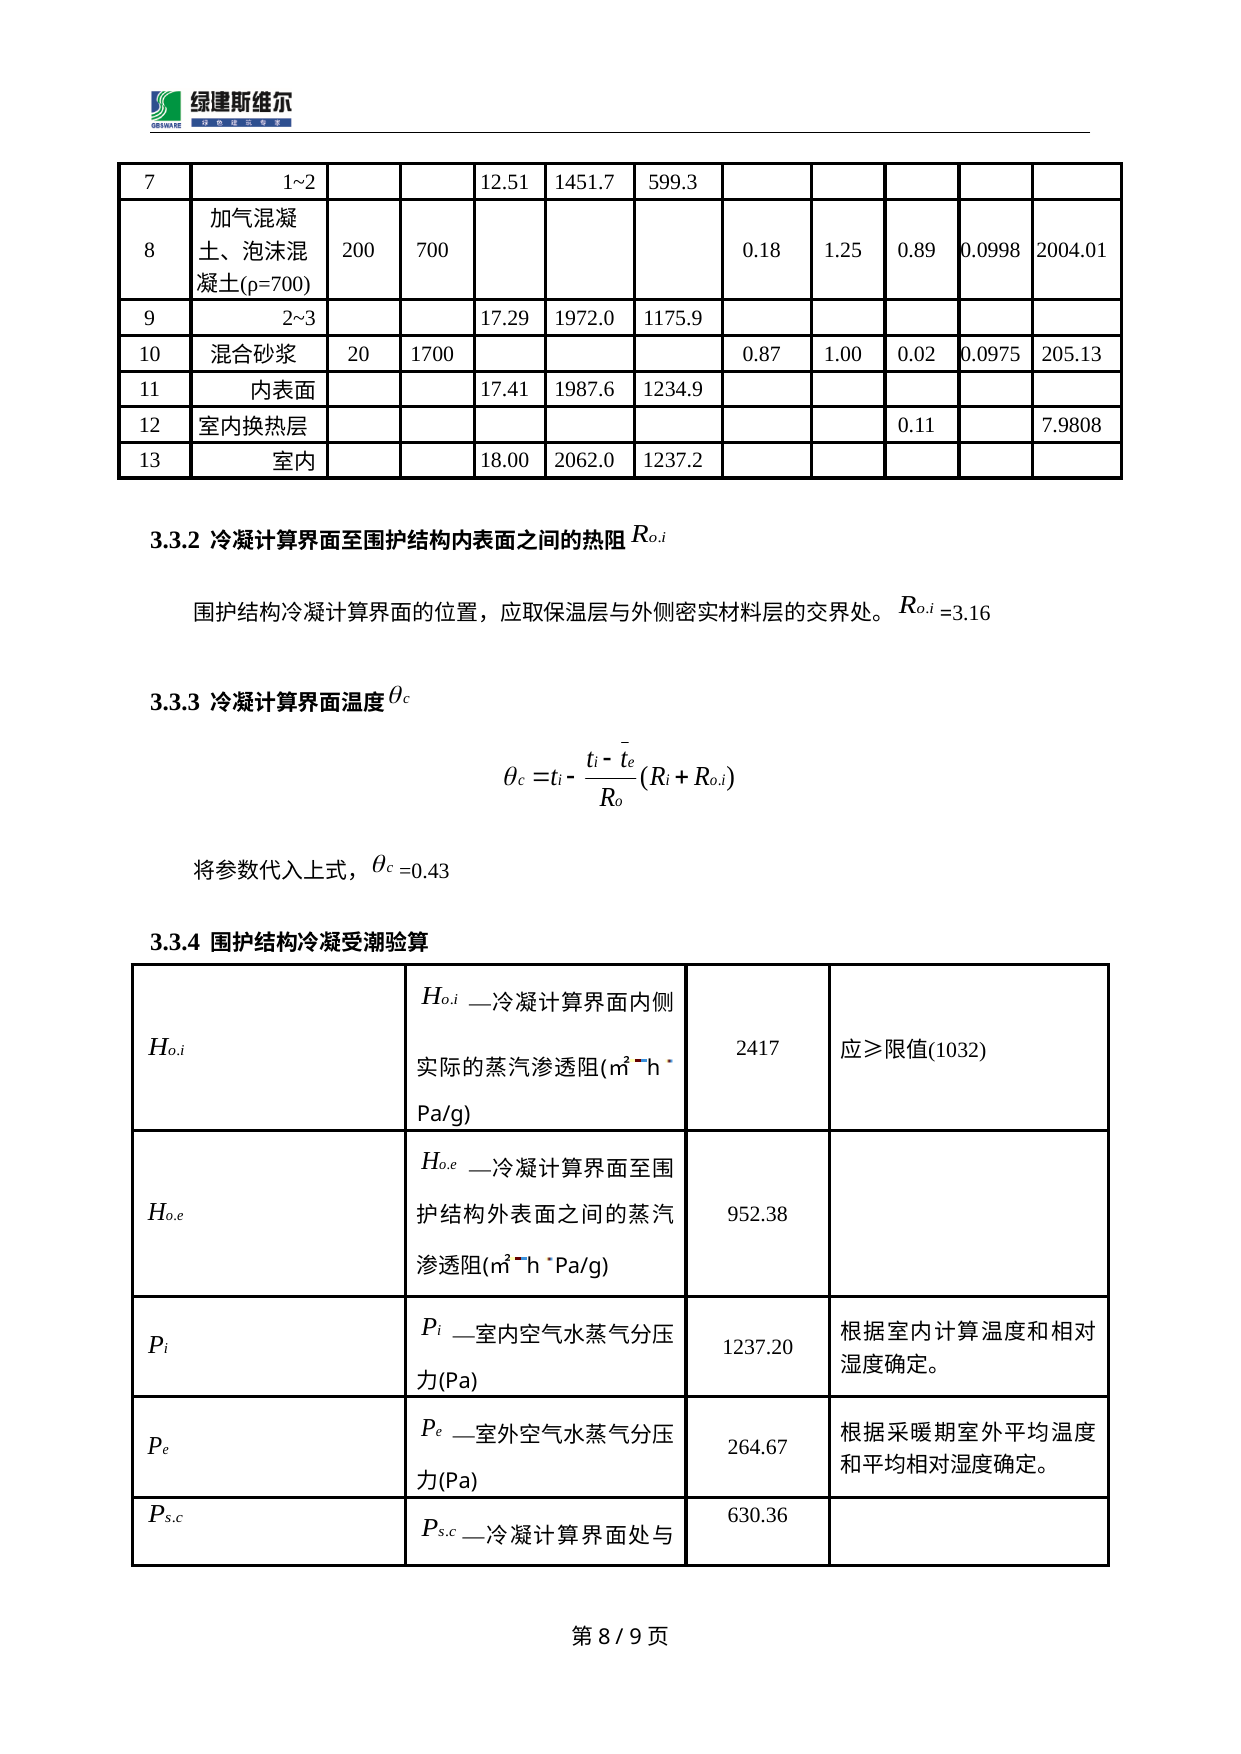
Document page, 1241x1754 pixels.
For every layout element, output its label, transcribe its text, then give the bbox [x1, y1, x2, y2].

picture [150, 88, 293, 130]
table_cell [724, 373, 810, 405]
table_cell [961, 444, 1031, 476]
table_cell 0.89 [887, 201, 957, 298]
table_header [134, 966, 404, 1129]
table_header 应≥限值(1032) [831, 966, 1107, 1129]
table_cell [813, 408, 883, 441]
table_cell 18.00 [476, 444, 544, 476]
table_cell 20 [329, 337, 399, 369]
table_cell —室外空气水蒸气分压力(Pa) [407, 1398, 684, 1496]
table_cell [329, 301, 399, 334]
table_cell 1175.9 [636, 301, 721, 334]
table_cell [724, 301, 810, 334]
picture [630, 1045, 647, 1076]
table_cell 0.87 [724, 337, 810, 369]
table_cell —冷凝计算界面至围护结构外表面之间的蒸汽渗透阻(㎡hPa/g) [407, 1132, 684, 1294]
table_cell 1234.9 [636, 373, 721, 405]
table_cell 952.38 [688, 1132, 828, 1294]
table_cell 2004.01 [1034, 201, 1120, 298]
table_cell [636, 201, 721, 298]
table_cell [134, 1499, 404, 1564]
table_cell [961, 408, 1031, 441]
table_header —冷凝计算界面内侧实际的蒸汽渗透阻(㎡hPa/g) [407, 966, 684, 1129]
table_cell 8 [121, 201, 189, 298]
table_cell [813, 301, 883, 334]
table_header 2417 [688, 966, 828, 1129]
table_cell [961, 165, 1031, 198]
table_cell [961, 301, 1031, 334]
table_cell 13 [121, 444, 189, 476]
table_cell [547, 337, 633, 369]
table_cell —室内空气水蒸气分压力(Pa) [407, 1298, 684, 1395]
table_cell 1.25 [813, 201, 883, 298]
table_cell 7 [121, 165, 189, 198]
table_cell [134, 1298, 404, 1395]
table_cell 264.67 [688, 1398, 828, 1496]
table_cell [402, 444, 473, 476]
table_cell 室内 [193, 444, 326, 476]
table_cell [476, 337, 544, 369]
table_cell 630.36 [688, 1499, 828, 1564]
table_cell 1700 [402, 337, 473, 369]
table_cell 7.9808 [1034, 408, 1120, 441]
table_cell [724, 408, 810, 441]
table_cell 11 [121, 373, 189, 405]
table_cell [1034, 444, 1120, 476]
table_cell 599.3 [636, 165, 721, 198]
table_cell 1.00 [813, 337, 883, 369]
list 围护结构冷凝计算界面的位置，应取保温层与外侧密实材料层的交界处。=3.16 [150, 576, 1090, 641]
table_cell 1237.2 [636, 444, 721, 476]
table_cell [813, 444, 883, 476]
table_cell 1~2 [193, 165, 326, 198]
table_cell [636, 408, 721, 441]
table_cell [1034, 301, 1120, 334]
table_cell [813, 165, 883, 198]
subtitle 冷凝计算界面至围护结构内表面之间的热阻 [150, 504, 1090, 569]
table_cell [134, 1132, 404, 1294]
table_cell [547, 408, 633, 441]
table_cell [813, 373, 883, 405]
table_cell 1972.0 [547, 301, 633, 334]
table_cell [636, 337, 721, 369]
table_cell [329, 165, 399, 198]
table_cell [961, 373, 1031, 405]
table_cell [887, 373, 957, 405]
table_cell 加气混凝土、泡沫混凝土(ρ=700) [193, 201, 326, 298]
table_cell [887, 165, 957, 198]
table_cell 0.11 [887, 408, 957, 441]
subtitle 冷凝计算界面温度 [150, 666, 937, 731]
table_cell [831, 1499, 1107, 1564]
table_cell 1451.7 [547, 165, 633, 198]
table_cell 根据室内计算温度和相对湿度确定。 [831, 1298, 1107, 1395]
table_cell [329, 408, 399, 441]
table_cell 700 [402, 201, 473, 298]
list 将参数代入上式，=0.43 [150, 834, 1090, 899]
table_cell 0.02 [887, 337, 957, 369]
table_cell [407, 1499, 684, 1564]
table_cell [831, 1132, 1107, 1294]
table_cell 12 [121, 408, 189, 441]
table_cell 2062.0 [547, 444, 633, 476]
table_cell 根据采暖期室外平均温度和平均相对湿度确定。 [831, 1398, 1107, 1496]
table_cell 混合砂浆 [193, 337, 326, 369]
table_cell [329, 444, 399, 476]
table_cell 1987.6 [547, 373, 633, 405]
table_cell 200 [329, 201, 399, 298]
table_cell 205.13 [1034, 337, 1120, 369]
table_cell 17.29 [476, 301, 544, 334]
table_cell 室内换热层 [193, 408, 326, 441]
table_cell [402, 165, 473, 198]
table_cell 0.18 [724, 201, 810, 298]
table_cell 12.51 [476, 165, 544, 198]
table_cell [476, 201, 544, 298]
table_cell [329, 373, 399, 405]
table_cell [887, 444, 957, 476]
table_cell [1034, 165, 1120, 198]
picture [510, 1243, 527, 1274]
picture [660, 1045, 675, 1076]
table_cell [134, 1398, 404, 1496]
table_cell 17.41 [476, 373, 544, 405]
table_cell 1237.20 [688, 1298, 828, 1395]
table_cell [476, 408, 544, 441]
table_cell [724, 444, 810, 476]
table_cell 2~3 [193, 301, 326, 334]
table_cell [402, 373, 473, 405]
table_cell [724, 165, 810, 198]
table_cell [1034, 373, 1120, 405]
table_cell 9 [121, 301, 189, 334]
table_cell 0.0998 [961, 201, 1031, 298]
table_cell 10 [121, 337, 189, 369]
table_cell [402, 301, 473, 334]
subtitle 围护结构冷凝受潮验算 [150, 924, 937, 957]
table_cell 内表面 [193, 373, 326, 405]
table_cell 0.0975 [961, 337, 1031, 369]
table_cell [402, 408, 473, 441]
table_cell [887, 301, 957, 334]
picture [540, 1243, 555, 1274]
table_cell [547, 201, 633, 298]
